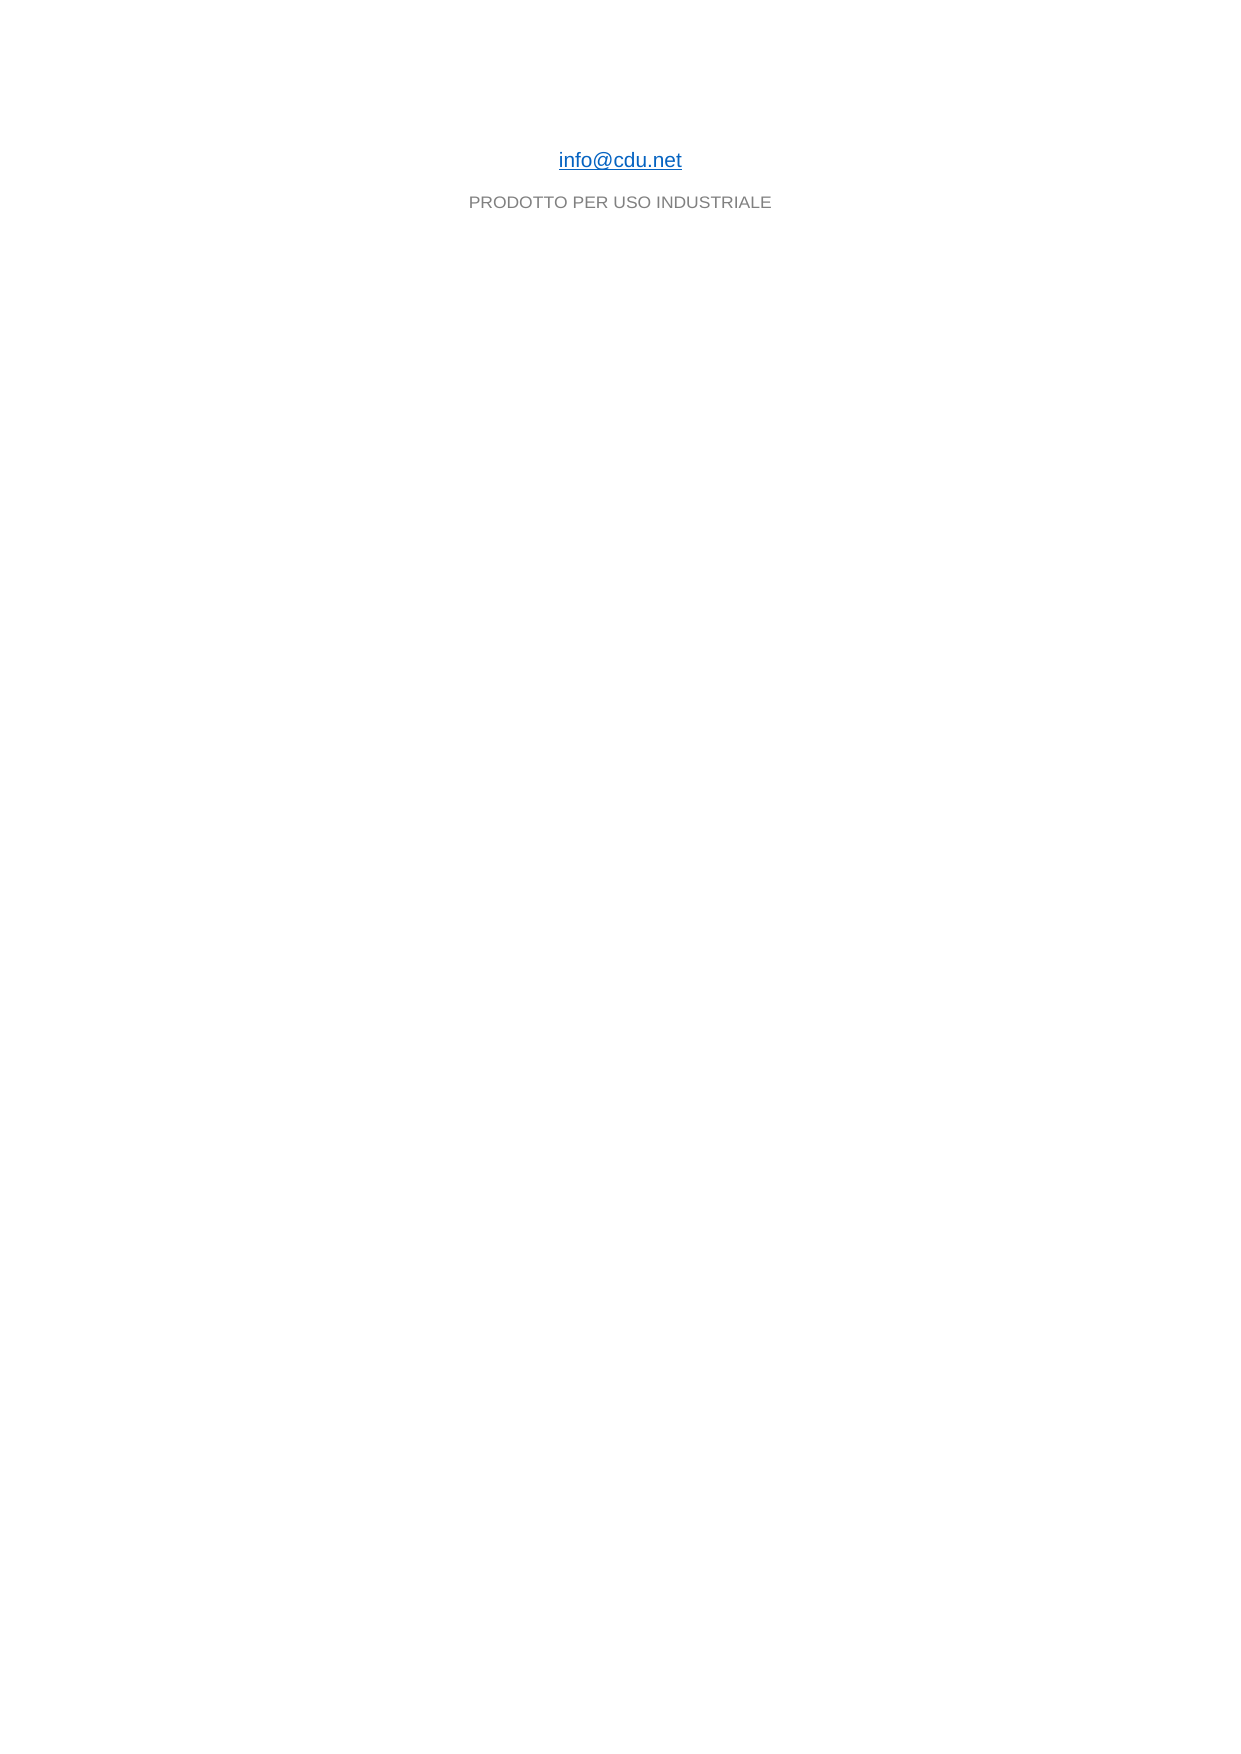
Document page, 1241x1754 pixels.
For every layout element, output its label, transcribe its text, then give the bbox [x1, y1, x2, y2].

text info@cdu.net [118, 148, 1122, 172]
text PRODOTTO PER USO INDUSTRIALE [118, 193, 1122, 212]
